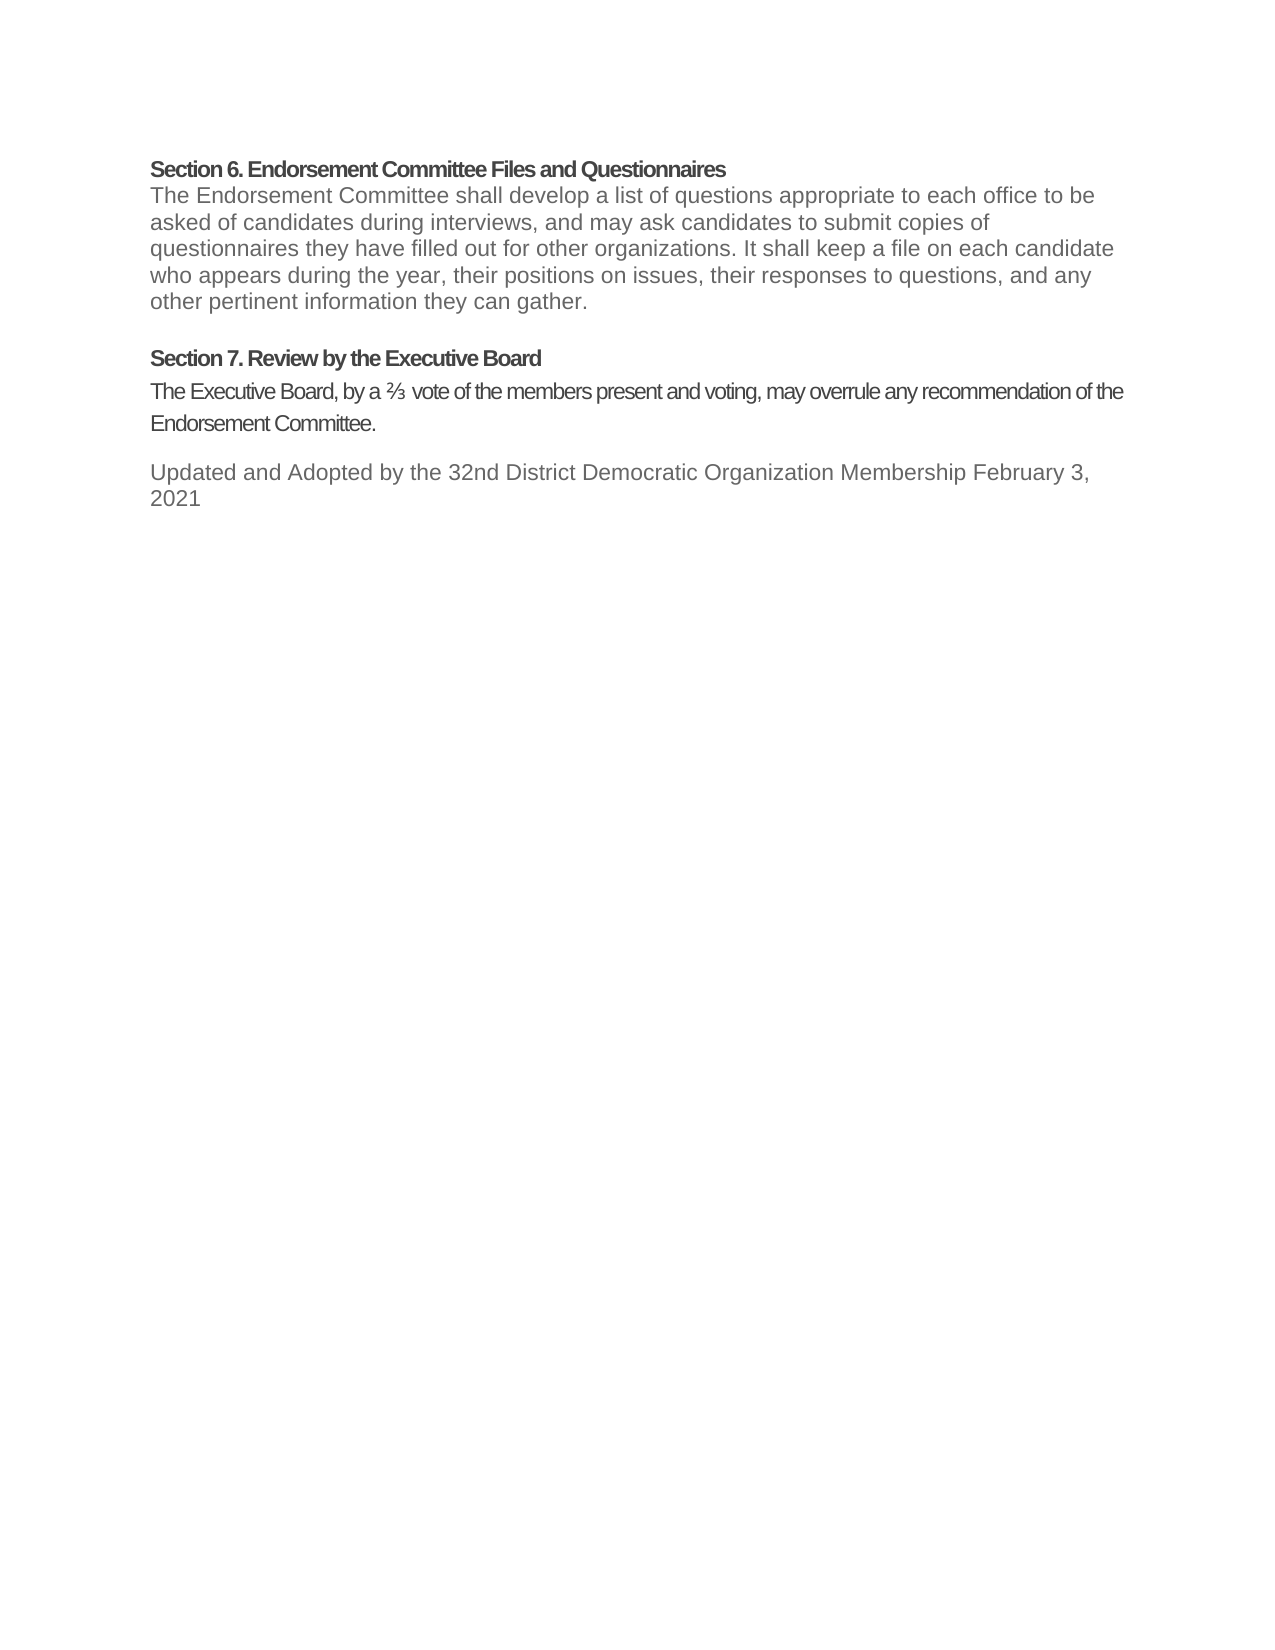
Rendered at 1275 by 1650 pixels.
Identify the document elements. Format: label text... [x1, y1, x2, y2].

text The Endorsement Committee shall develop a list of questions appropriate to each office to be asked of candidates during interviews, and may ask candidates to submit copies of questionnaires they have filled out for other organizations. It shall keep a file on each candidate who appears during the year, their positions on issues, their responses to questions, and any other pertinent information they can gather. [150, 182, 1125, 314]
text Updated and Adopted by the 32nd District Democratic Organization Membership February 3, 2021 [150, 459, 1125, 511]
text Section 6. Endorsement Committee Files and Questionnaires [150, 150, 1125, 182]
text Section 7. Review by the Executive Board [150, 339, 1125, 372]
text The Executive Board, by a ⅔ vote of the members present and voting, may overrule any recommendation of the Endorsement Committee. [150, 372, 1125, 437]
